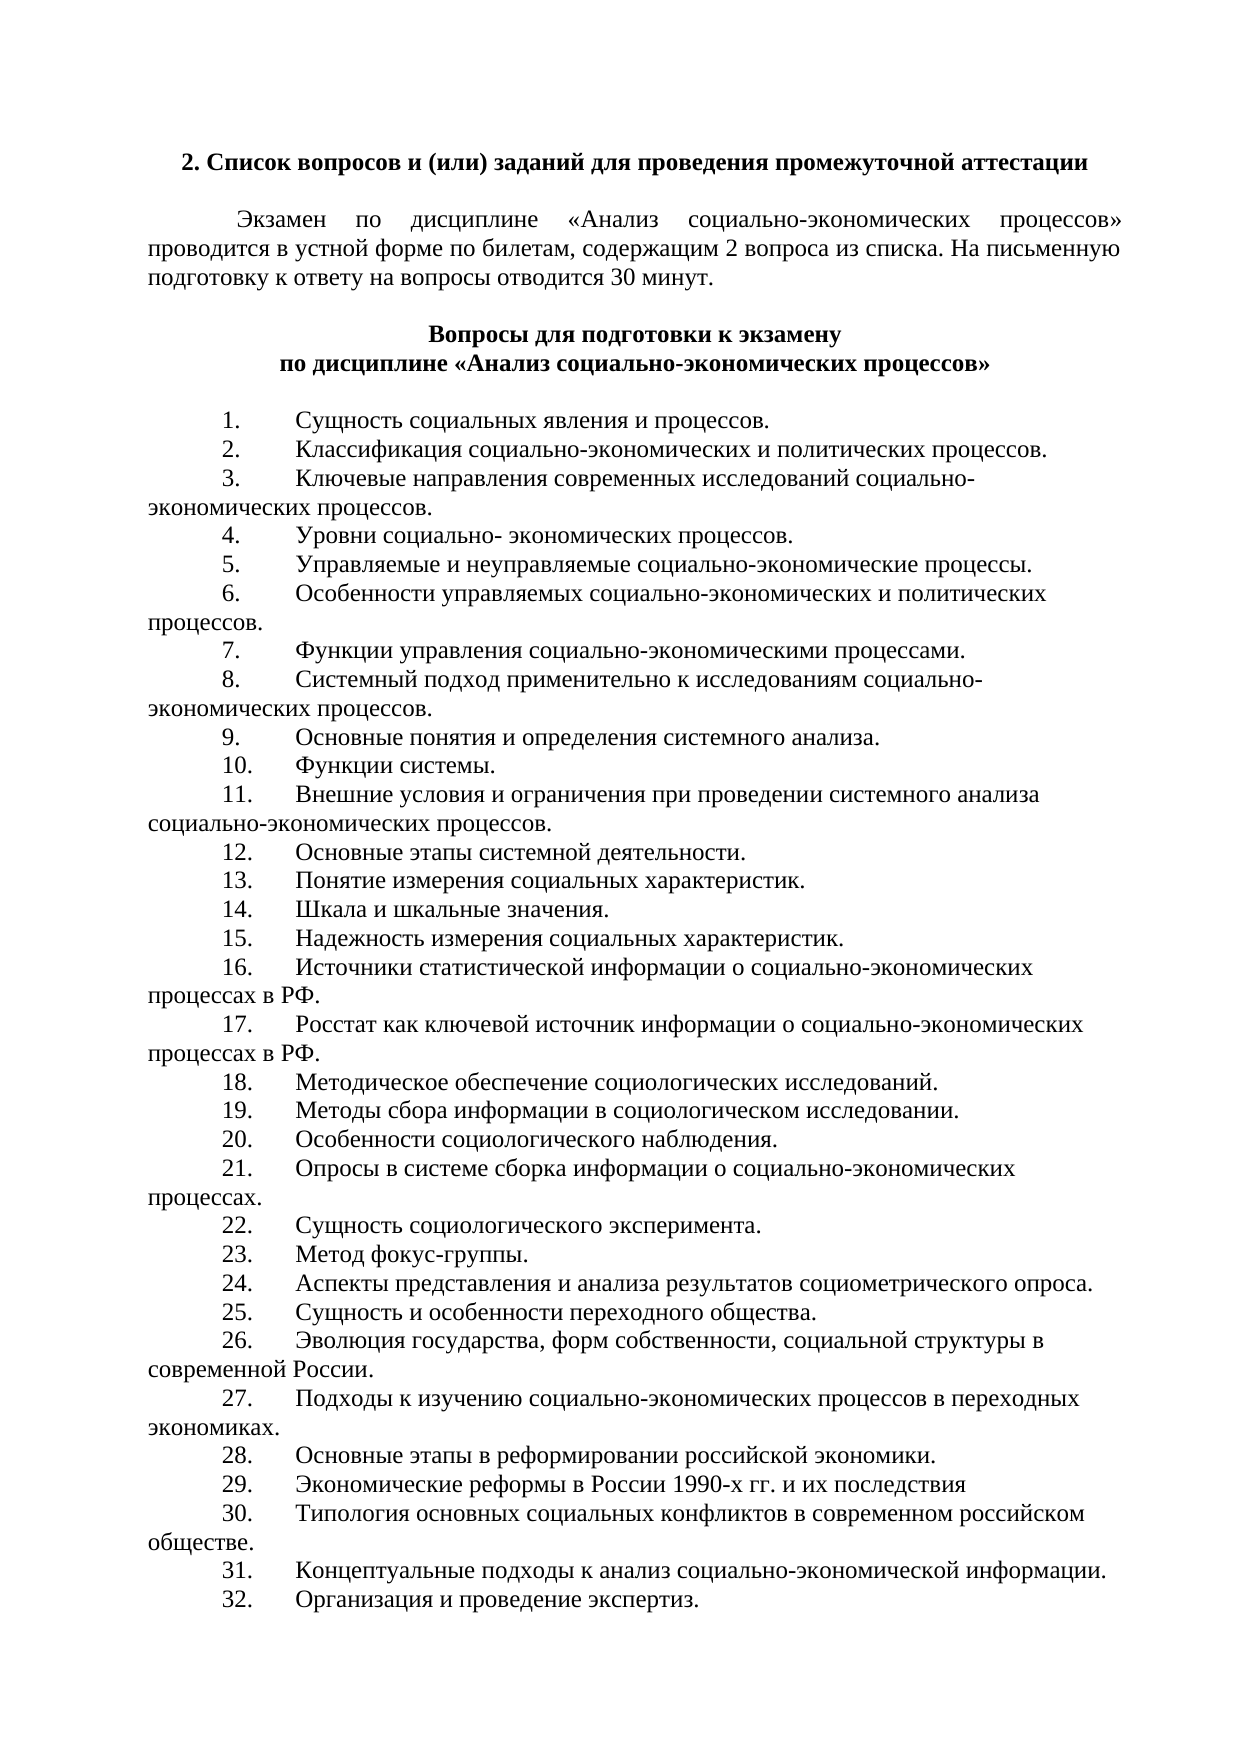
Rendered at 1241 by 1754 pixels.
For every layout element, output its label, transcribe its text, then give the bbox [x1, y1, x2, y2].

text по дисциплине «Анализ социально-экономических процессов» [148, 348, 1122, 377]
list Концептуальные подходы к анализ социально-экономической информации. [148, 1556, 1122, 1584]
list Экономические реформы в России 1990-х гг. и их последствия [148, 1469, 1122, 1498]
list Системный подход применительно к исследованиям социально-экономических процессов. [148, 664, 1122, 722]
list Подходы к изучению социально-экономических процессов в переходных экономиках. [148, 1383, 1122, 1441]
list Надежность измерения социальных характеристик. [148, 923, 1122, 952]
list Эволюция государства, форм собственности, социальной структуры в современной России. [148, 1326, 1122, 1383]
list Сущность социальных явления и процессов. [148, 406, 1122, 434]
list Ключевые направления современных исследований социально-экономических процессов. [148, 463, 1122, 521]
list Основные этапы системной деятельности. [148, 837, 1122, 866]
list Метод фокус-группы. [148, 1239, 1122, 1268]
list Основные этапы в реформировании российской экономики. [148, 1441, 1122, 1469]
list Типология основных социальных конфликтов в современном российском обществе. [148, 1498, 1122, 1556]
list Методы сбора информации в социологическом исследовании. [148, 1096, 1122, 1124]
list Классификация социально-экономических и политических процессов. [148, 434, 1122, 463]
text Вопросы для подготовки к экзамену [148, 319, 1122, 348]
list Росстат как ключевой источник информации о социально-экономических процессах в РФ. [148, 1009, 1122, 1067]
list Сущность и особенности переходного общества. [148, 1297, 1122, 1326]
list Организация и проведение экспертиз. [148, 1584, 1122, 1613]
list Опросы в системе сборка информации о социально-экономических процессах. [148, 1153, 1122, 1211]
text Экзамен по дисциплине «Анализ социально-экономических процессов» проводится в устной форме по билетам, содержащим 2 вопроса из списка. На письменную подготовку к ответу на вопросы отводится 30 минут. [148, 204, 1122, 291]
list Сущность социологического эксперимента. [148, 1211, 1122, 1239]
list Управляемые и неуправляемые социально-экономические процессы. [148, 549, 1122, 578]
list Особенности управляемых социально-экономических и политических процессов. [148, 578, 1122, 636]
text 2. Список вопросов и (или) заданий для проведения промежуточной аттестации [148, 147, 1122, 176]
list Особенности социологического наблюдения. [148, 1124, 1122, 1153]
list Функции управления социально-экономическими процессами. [148, 636, 1122, 664]
list Аспекты представления и анализа результатов социометрического опроса. [148, 1268, 1122, 1297]
list Внешние условия и ограничения при проведении системного анализа социально-экономических процессов. [148, 779, 1122, 837]
list Понятие измерения социальных характеристик. [148, 866, 1122, 894]
list Методическое обеспечение социологических исследований. [148, 1067, 1122, 1096]
list Основные понятия и определения системного анализа. [148, 722, 1122, 751]
list Источники статистической информации о социально-экономических процессах в РФ. [148, 952, 1122, 1009]
list Уровни социально- экономических процессов. [148, 521, 1122, 549]
list Шкала и шкальные значения. [148, 894, 1122, 923]
list Функции системы. [148, 751, 1122, 779]
